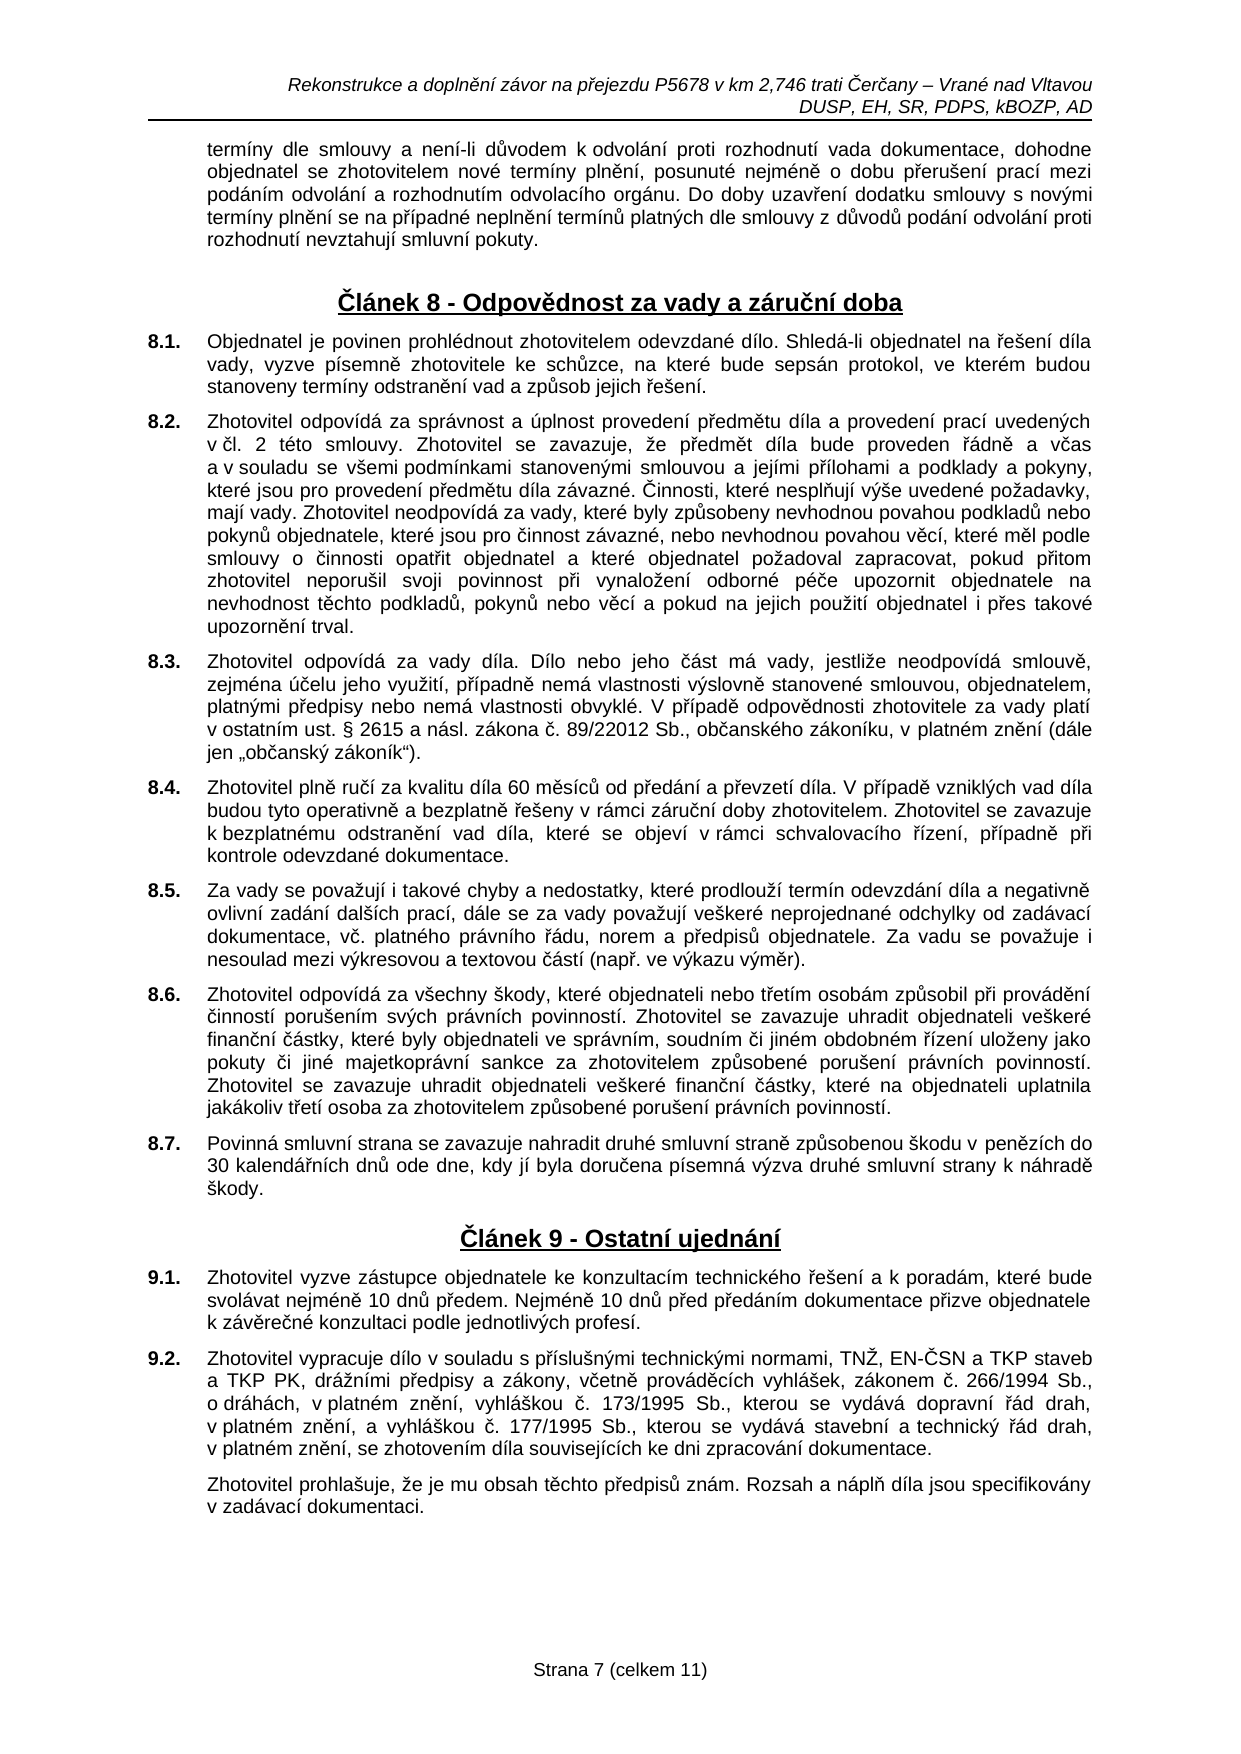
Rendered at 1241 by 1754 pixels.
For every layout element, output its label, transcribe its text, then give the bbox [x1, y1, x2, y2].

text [148, 137, 1092, 251]
text 8.4. Zhotovitel plně ručí za kvalitu díla 60 měsíců od předání a převzetí díla. V případě vzniklých vad díla budou tyto operativně a bezplatně řešeny v rámci záruční doby zhotovitelem. Zhotovitel se zavazuje k bezplatnému odstranění vad díla, které se objeví v rámci schvalovacího řízení, případně při kontrole odevzdané dokumentace. [148, 776, 1092, 867]
subtitle Článek 8 - Odpovědnost za vady a záruční doba [148, 288, 1092, 317]
text Zhotovitel prohlašuje, že je mu obsah těchto předpisů znám. Rozsah a náplň díla jsou specifikovány v zadávací dokumentaci. [207, 1472, 1092, 1518]
subtitle Zhotovitel odpovídá za vady díla. Dílo nebo jeho část má vady, jestliže neodpovídá smlouvě, zejména účelu jeho využití, případně nemá vlastnosti výslovně stanovené smlouvou, objednatelem, platnými předpisy nebo nemá vlastnosti obvyklé. V případě odpovědnosti zhotovitele za vady platí v ostatním ust. § 2615 a násl. zákona č. 89/22012 Sb., občanského zákoníku, v platném znění (dále jen „občanský zákoník“). [148, 650, 1092, 763]
text 9.2. Zhotovitel vypracuje dílo v souladu s příslušnými technickými normami, TNŽ, EN-ČSN a TKP staveb a TKP PK, drážními předpisy a zákony, včetně prováděcích vyhlášek, zákonem č. 266/1994 Sb., o dráhách, v platném znění, vyhláškou č. 173/1995 Sb., kterou se vydává dopravní řád drah, v platném znění, a vyhláškou č. 177/1995 Sb., kterou se vydává stavební a technický řád drah, v platném znění, se zhotovením díla souvisejících ke dni zpracování dokumentace. [148, 1346, 1092, 1460]
text 8.6. Zhotovitel odpovídá za všechny škody, které objednateli nebo třetím osobám způsobil při provádění činností porušením svých právních povinností. Zhotovitel se zavazuje uhradit objednateli veškeré finanční částky, které byly objednateli ve správním, soudním či jiném obdobném řízení uloženy jako pokuty či jiné majetkoprávní sankce za zhotovitelem způsobené porušení právních povinností. Zhotovitel se zavazuje uhradit objednateli veškeré finanční částky, které na objednateli uplatnila jakákoliv třetí osoba za zhotovitelem způsobené porušení právních povinností. [148, 983, 1092, 1119]
text 9.1. Zhotovitel vyzve zástupce objednatele ke konzultacím technického řešení a k poradám, které bude svolávat nejméně 10 dnů předem. Nejméně 10 dnů před předáním dokumentace přizve objednatele k závěrečné konzultaci podle jednotlivých profesí. [148, 1266, 1092, 1334]
subtitle Článek 9 - Ostatní ujednání [148, 1224, 1092, 1253]
subtitle Povinná smluvní strana se zavazuje nahradit druhé smluvní straně způsobenou škodu v penězích do 30 kalendářních dnů ode dne, kdy jí byla doručena písemná výzva druhé smluvní strany k náhradě škody. [148, 1131, 1092, 1199]
text 8.5. Za vady se považují i takové chyby a nedostatky, které prodlouží termín odevzdání díla a negativně ovlivní zadání dalších prací, dále se za vady považují veškeré neprojednané odchylky od zadávací dokumentace, vč. platného právního řádu, norem a předpisů objednatele. Za vadu se považuje i nesoulad mezi výkresovou a textovou částí (např. ve výkazu výměr). [148, 879, 1092, 970]
subtitle 8.2. Zhotovitel odpovídá za správnost a úplnost provedení předmětu díla a provedení prací uvedených v čl. 2 této smlouvy. Zhotovitel se zavazuje, že předmět díla bude proveden řádně a včas a v souladu se všemi podmínkami stanovenými smlouvou a jejími přílohami a podklady a pokyny, které jsou pro provedení předmětu díla závazné. Činnosti, které nesplňují výše uvedené požadavky, mají vady. Zhotovitel neodpovídá za vady, které byly způsobeny nevhodnou povahou podkladů nebo pokynů objednatele, které jsou pro činnost závazné, nebo nevhodnou povahou věcí, které měl podle smlouvy o činnosti opatřit objednatel a které objednatel požadoval zapracovat, pokud přitom zhotovitel neporušil svoji povinnost při vynaložení odborné péče upozornit objednatele na nevhodnost těchto podkladů, pokynů nebo věcí a pokud na jejich použití objednatel i přes takové upozornění trval. [148, 410, 1092, 637]
text 8.1. Objednatel je povinen prohlédnout zhotovitelem odevzdané dílo. Shledá-li objednatel na řešení díla vady, vyzve písemně zhotovitele ke schůzce, na které bude sepsán protokol, ve kterém budou stanoveny termíny odstranění vad a způsob jejich řešení. [148, 330, 1092, 398]
